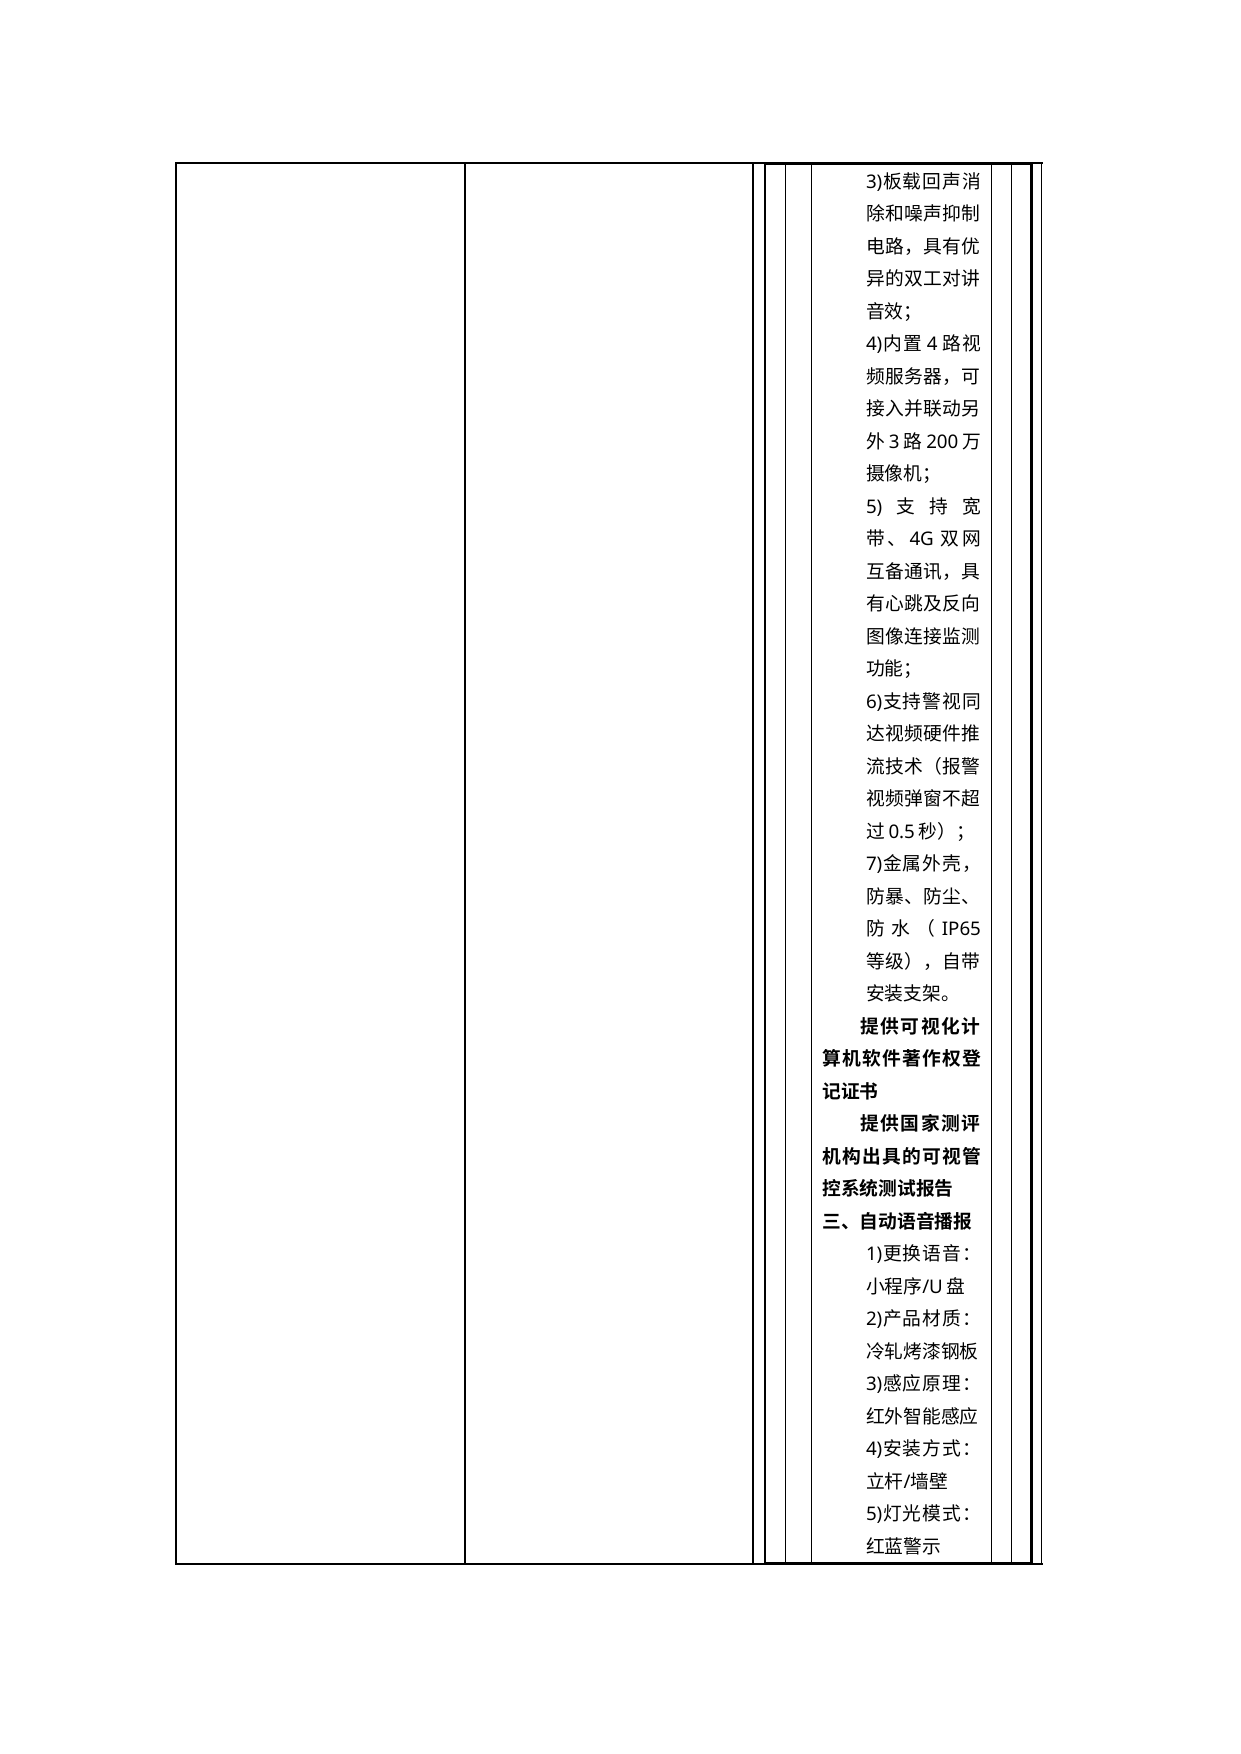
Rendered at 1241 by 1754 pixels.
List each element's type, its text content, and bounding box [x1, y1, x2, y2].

table_cell 1 [177, 164, 464, 1563]
table_cell [992, 165, 1011, 1562]
table_cell [1033, 164, 1041, 1563]
table_cell [1012, 165, 1030, 1562]
table_cell [754, 164, 764, 1563]
table_cell [466, 164, 752, 1563]
table_cell [812, 165, 991, 1562]
table_cell [766, 165, 785, 1562]
table_cell [786, 165, 811, 1562]
